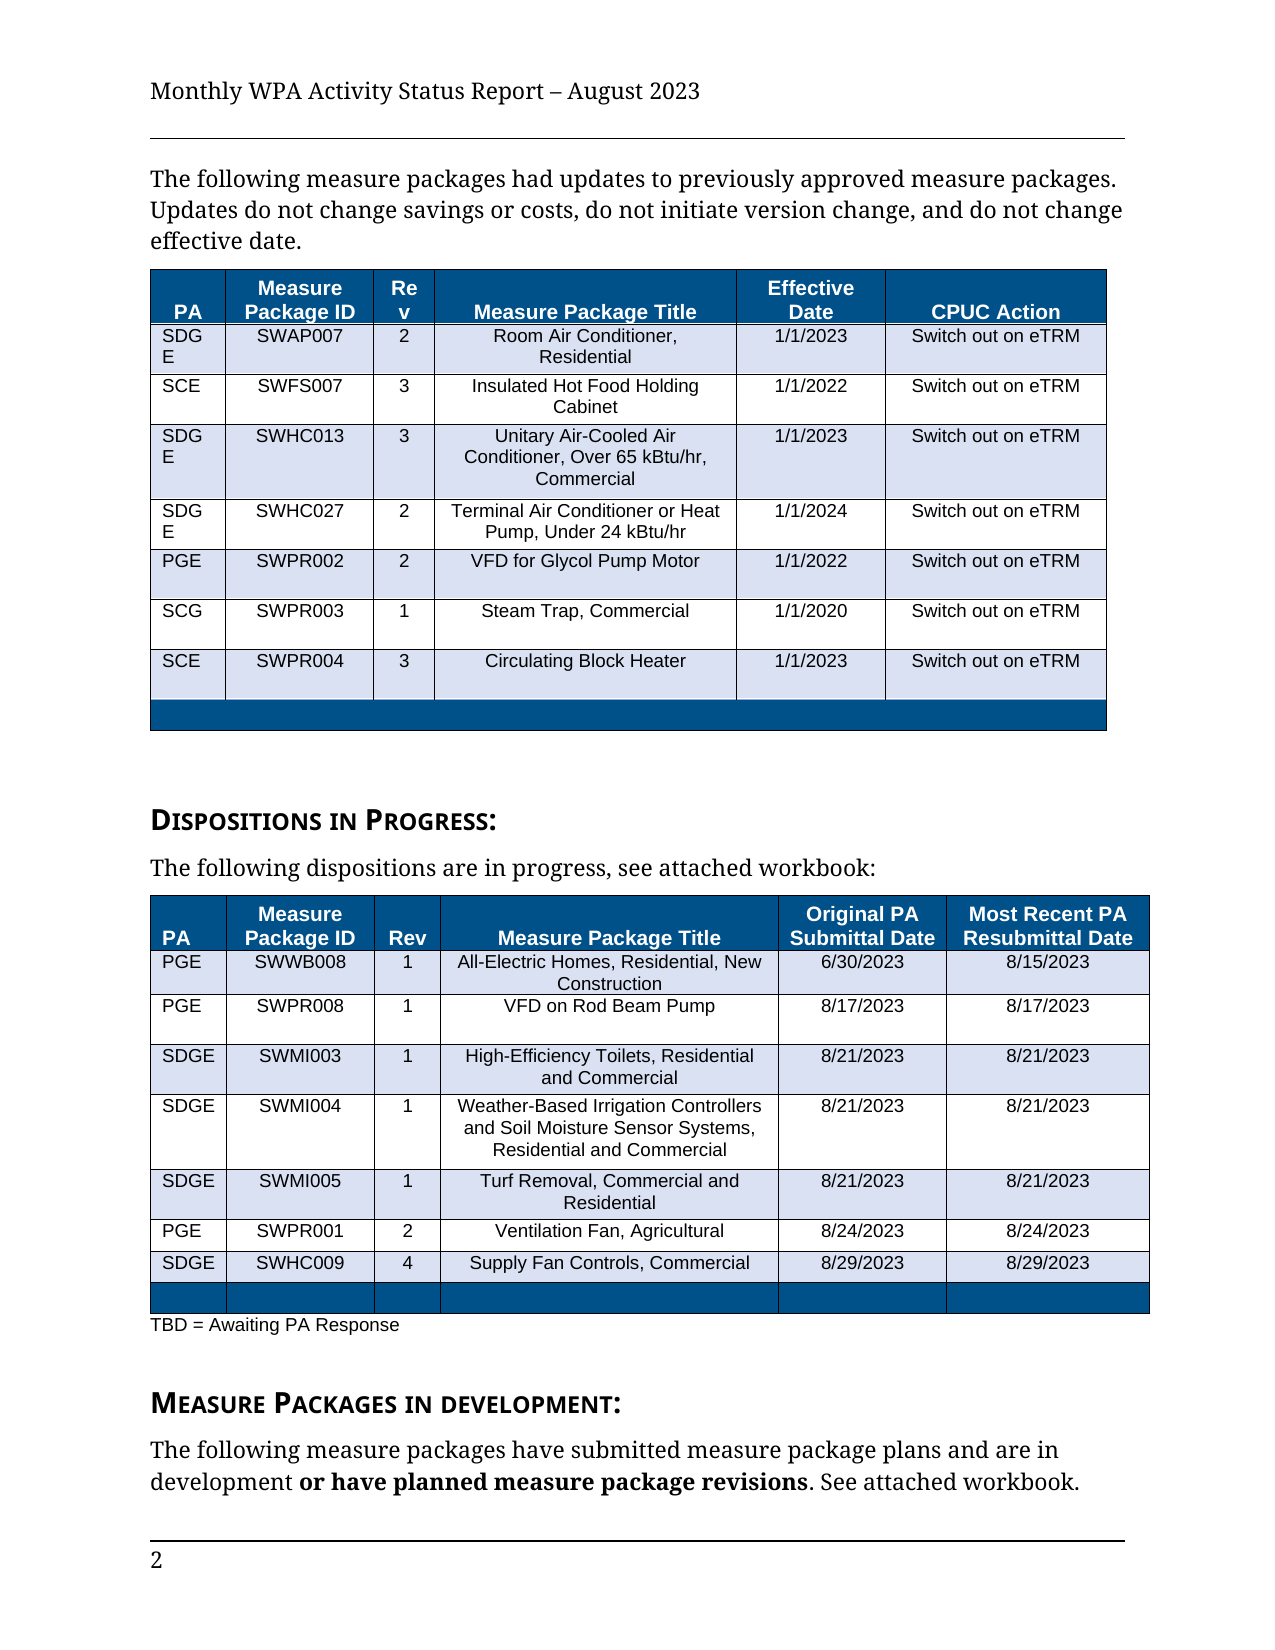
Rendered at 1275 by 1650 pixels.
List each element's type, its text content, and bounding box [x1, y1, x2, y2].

table_cell [227, 1283, 374, 1313]
table_cell [151, 700, 226, 730]
table_header Measure Package ID [227, 896, 374, 950]
table_cell SWMI003 [227, 1045, 374, 1094]
table_cell SCG [151, 600, 225, 648]
table_cell 1 [375, 951, 440, 994]
table_cell 3 [374, 375, 434, 423]
table_cell 8/15/2023 [947, 951, 1149, 994]
table_cell 1/1/2023 [737, 325, 885, 373]
table_header Rev [375, 896, 440, 950]
table_cell 1 [375, 995, 440, 1044]
table_cell 8/17/2023 [779, 995, 946, 1044]
table_cell [736, 700, 886, 730]
table_cell Switch out on eTRM [886, 325, 1106, 373]
table_cell [226, 700, 374, 730]
table_cell PGE [151, 1220, 226, 1251]
table_cell 8/21/2023 [947, 1045, 1149, 1094]
table_cell SWFS007 [226, 375, 373, 423]
table_header Measure Package Title [441, 896, 778, 950]
table_cell 2 [374, 325, 434, 373]
table_cell SDGE [151, 425, 225, 498]
table_cell 8/21/2023 [779, 1170, 946, 1219]
table_cell 4 [375, 1252, 440, 1282]
table_cell [151, 1283, 226, 1313]
table_cell [374, 700, 434, 730]
table_cell 8/24/2023 [947, 1220, 1149, 1251]
table_cell 1 [374, 600, 434, 648]
text The following measure packages have submitted measure package plans and are in development or have planned measure package revisions. See attached workbook. [150, 1434, 1125, 1497]
table_cell 2 [375, 1220, 440, 1251]
subtitle Dispositions in Progress: [150, 799, 1125, 839]
table_cell [947, 1283, 1149, 1313]
table_cell SWHC009 [227, 1252, 374, 1282]
table_cell SDGE [151, 1095, 226, 1169]
table_cell 6/30/2023 [779, 951, 946, 994]
table_cell Switch out on eTRM [886, 375, 1106, 423]
table_cell SWAP007 [226, 325, 373, 373]
table_cell SDGE [151, 325, 225, 373]
table_cell Turf Removal, Commercial and Residential [441, 1170, 778, 1219]
table_cell [441, 1283, 778, 1313]
table_header PA [151, 896, 226, 950]
table_cell Unitary Air-Cooled Air Conditioner, Over 65 kBtu/hr, Commercial [435, 425, 736, 498]
table_header Measure Package Title [435, 270, 736, 323]
table_cell 8/21/2023 [779, 1095, 946, 1169]
table_cell Supply Fan Controls, Commercial [441, 1252, 778, 1282]
table_cell SDGE [151, 500, 225, 548]
table_cell Room Air Conditioner, Residential [435, 325, 736, 373]
table_cell 1 [375, 1095, 440, 1169]
table_cell SDGE [151, 1252, 226, 1282]
table_cell Switch out on eTRM [886, 425, 1106, 498]
text The following dispositions are in progress, see attached workbook: [150, 852, 1125, 883]
table_cell All-Electric Homes, Residential, New Construction [441, 951, 778, 994]
table_cell Steam Trap, Commercial [435, 600, 736, 648]
table_cell SWPR003 [226, 600, 373, 648]
table_cell 1/1/2020 [737, 600, 885, 648]
table_cell 8/21/2023 [779, 1045, 946, 1094]
table_cell 8/21/2023 [947, 1095, 1149, 1169]
table_cell 1/1/2023 [737, 650, 885, 698]
text TBD = Awaiting PA Response [150, 1314, 1125, 1336]
table_cell High-Efficiency Toilets, Residential and Commercial [441, 1045, 778, 1094]
table_header Measure Package ID [226, 270, 373, 323]
table_cell Switch out on eTRM [886, 600, 1106, 648]
table_cell SCE [151, 650, 225, 698]
table_cell [434, 700, 736, 730]
table_header Effective Date [737, 270, 885, 323]
table_cell [886, 700, 1106, 730]
table_cell 1 [375, 1170, 440, 1219]
table_header Original PA Submittal Date [779, 896, 946, 950]
table_cell 8/29/2023 [779, 1252, 946, 1282]
table_cell PGE [151, 951, 226, 994]
table_cell Terminal Air Conditioner or Heat Pump, Under 24 kBtu/hr [435, 500, 736, 548]
table_cell SWPR008 [227, 995, 374, 1044]
table_cell VFD on Rod Beam Pump [441, 995, 778, 1044]
table_cell [779, 1283, 946, 1313]
table_cell 8/21/2023 [947, 1170, 1149, 1219]
table_header PA [151, 270, 225, 323]
table_cell 1 [375, 1045, 440, 1094]
table_cell 3 [374, 650, 434, 698]
table_cell [375, 1283, 440, 1313]
table_cell SWPR004 [226, 650, 373, 698]
table_cell Insulated Hot Food Holding Cabinet [435, 375, 736, 423]
table_cell 1/1/2023 [737, 425, 885, 498]
table_cell SWMI004 [227, 1095, 374, 1169]
table_cell SWHC027 [226, 500, 373, 548]
table_cell SWPR001 [227, 1220, 374, 1251]
table_cell PGE [151, 995, 226, 1044]
table_cell SDGE [151, 1170, 226, 1219]
table_cell Switch out on eTRM [886, 550, 1106, 598]
subtitle Measure Packages in development: [150, 1382, 1125, 1422]
table_header Most Recent PA Resubmittal Date [947, 896, 1149, 950]
table_cell PGE [151, 550, 225, 598]
table_header Rev [374, 270, 434, 323]
table_cell 8/17/2023 [947, 995, 1149, 1044]
text The following measure packages had updates to previously approved measure packages. Updates do not change savings or costs, do not initiate version change, and do not change effective date. [150, 162, 1125, 256]
table_cell Ventilation Fan, Agricultural [441, 1220, 778, 1251]
table_cell SWMI005 [227, 1170, 374, 1219]
table_cell SWWB008 [227, 951, 374, 994]
table_cell 1/1/2024 [737, 500, 885, 548]
table_cell SDGE [151, 1045, 226, 1094]
table_cell 8/29/2023 [947, 1252, 1149, 1282]
table_cell Weather-Based Irrigation Controllers and Soil Moisture Sensor Systems, Residential and Commercial [441, 1095, 778, 1169]
table_cell 1/1/2022 [737, 550, 885, 598]
table_header CPUC Action [886, 270, 1106, 323]
table_cell VFD for Glycol Pump Motor [435, 550, 736, 598]
table_cell 2 [374, 500, 434, 548]
table_cell 2 [374, 550, 434, 598]
table_cell Switch out on eTRM [886, 500, 1106, 548]
table_cell SWPR002 [226, 550, 373, 598]
table_cell 8/24/2023 [779, 1220, 946, 1251]
table_cell SCE [151, 375, 225, 423]
table_cell 3 [374, 425, 434, 498]
table_cell SWHC013 [226, 425, 373, 498]
table_cell Switch out on eTRM [886, 650, 1106, 698]
table_cell Circulating Block Heater [435, 650, 736, 698]
table_cell 1/1/2022 [737, 375, 885, 423]
